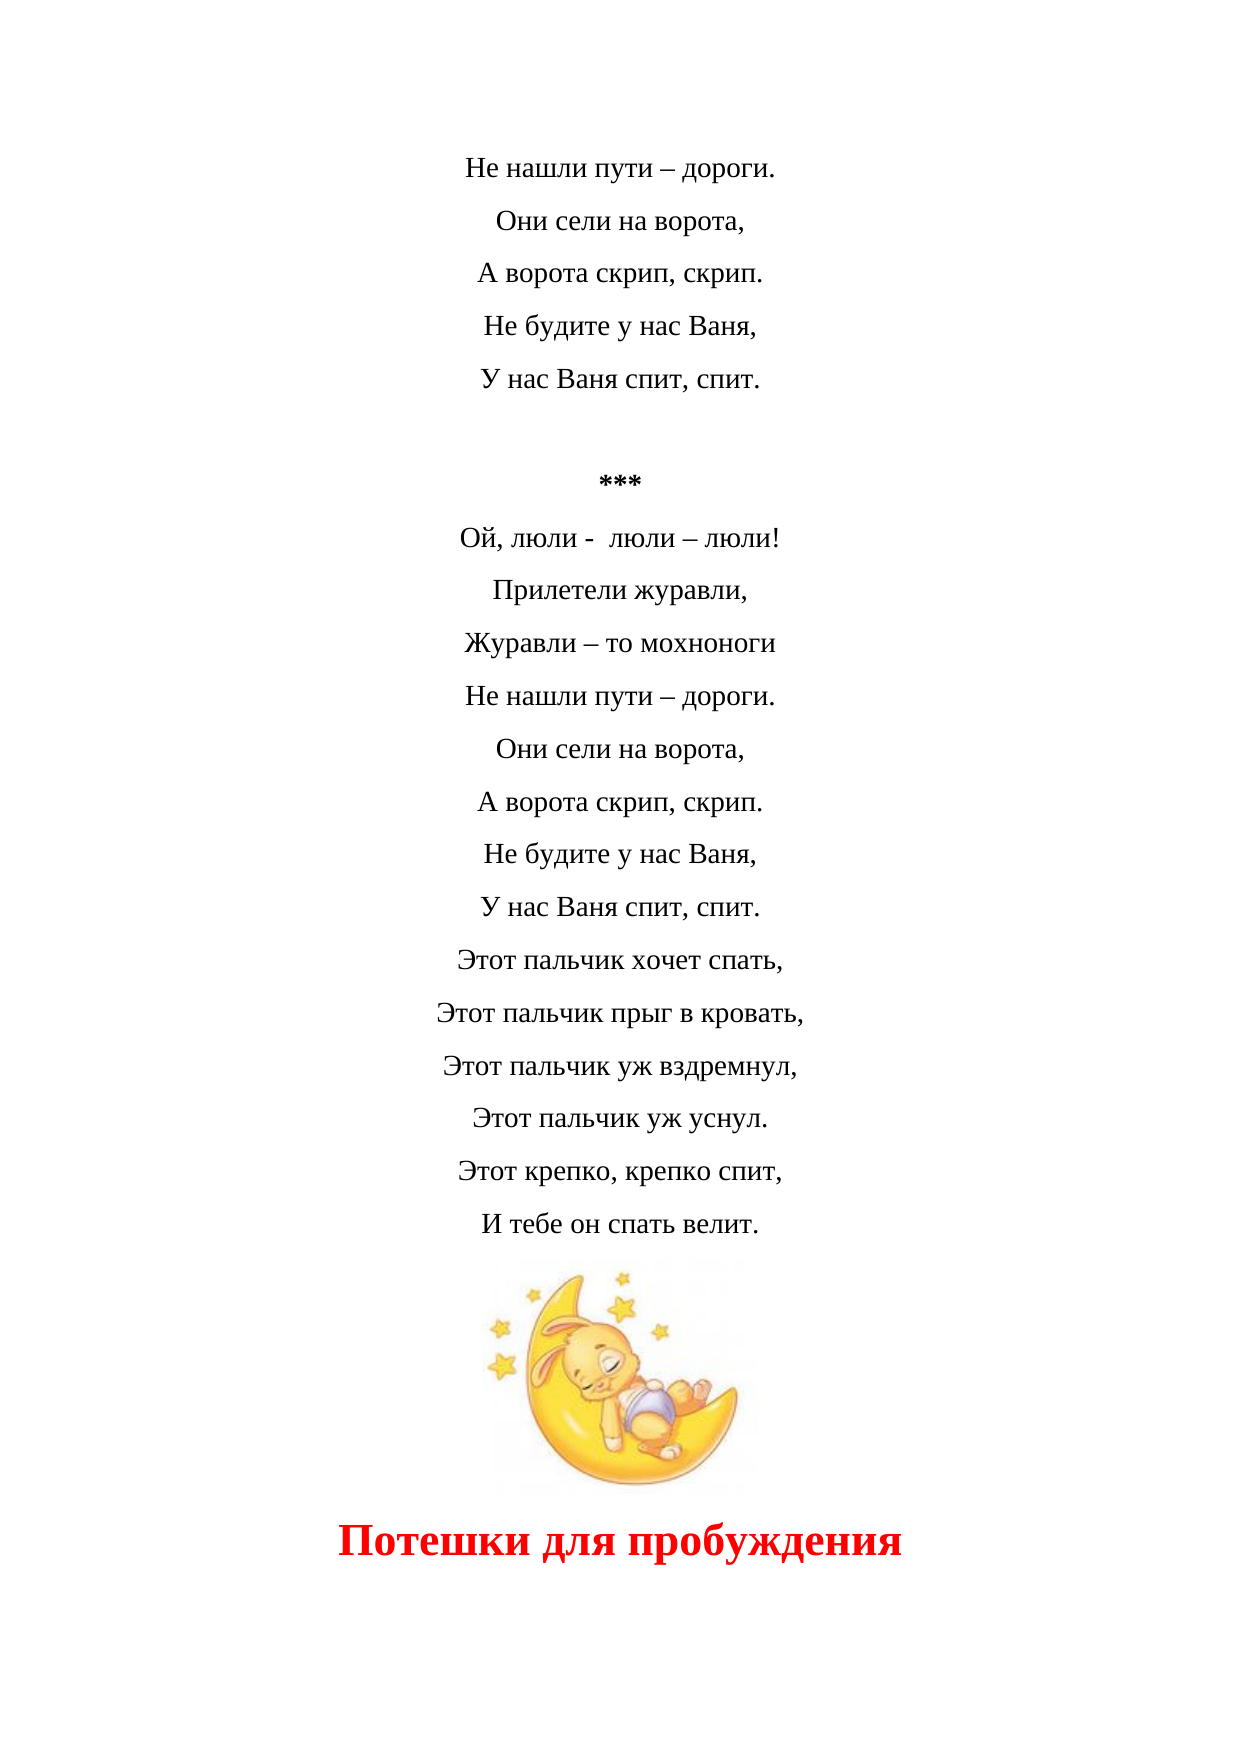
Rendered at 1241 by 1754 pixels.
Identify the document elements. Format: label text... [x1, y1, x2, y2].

text Этот пальчик уж вздремнул, [112, 1048, 1128, 1081]
text Этот пальчик прыг в кровать, [112, 995, 1128, 1028]
text У нас Ваня спит, спит. [112, 361, 1128, 395]
text Этот крепко, крепко спит, [112, 1153, 1128, 1187]
text *** [112, 467, 1128, 500]
text Прилетели журавли, [112, 572, 1128, 606]
text Журавли – то мохноноги [112, 625, 1128, 659]
text Потешки для пробуждения [112, 1512, 1128, 1565]
text А ворота скрип, скрип. [112, 784, 1128, 817]
text Не будите у нас Ваня, [112, 837, 1128, 870]
text Они сели на ворота, [112, 731, 1128, 764]
text Этот пальчик уж уснул. [112, 1101, 1128, 1134]
text И тебе он спать велит. [112, 1206, 1128, 1240]
text Этот пальчик хочет спать, [112, 942, 1128, 976]
text Ой, люли - люли – люли! [112, 520, 1128, 553]
text Не будите у нас Ваня, [112, 308, 1128, 342]
text А ворота скрип, скрип. [112, 256, 1128, 289]
text У нас Ваня спит, спит. [112, 889, 1128, 923]
text Они сели на ворота, [112, 203, 1128, 236]
text Не нашли пути – дороги. [112, 150, 1128, 183]
text Не нашли пути – дороги. [112, 678, 1128, 712]
picture [482, 1259, 758, 1494]
